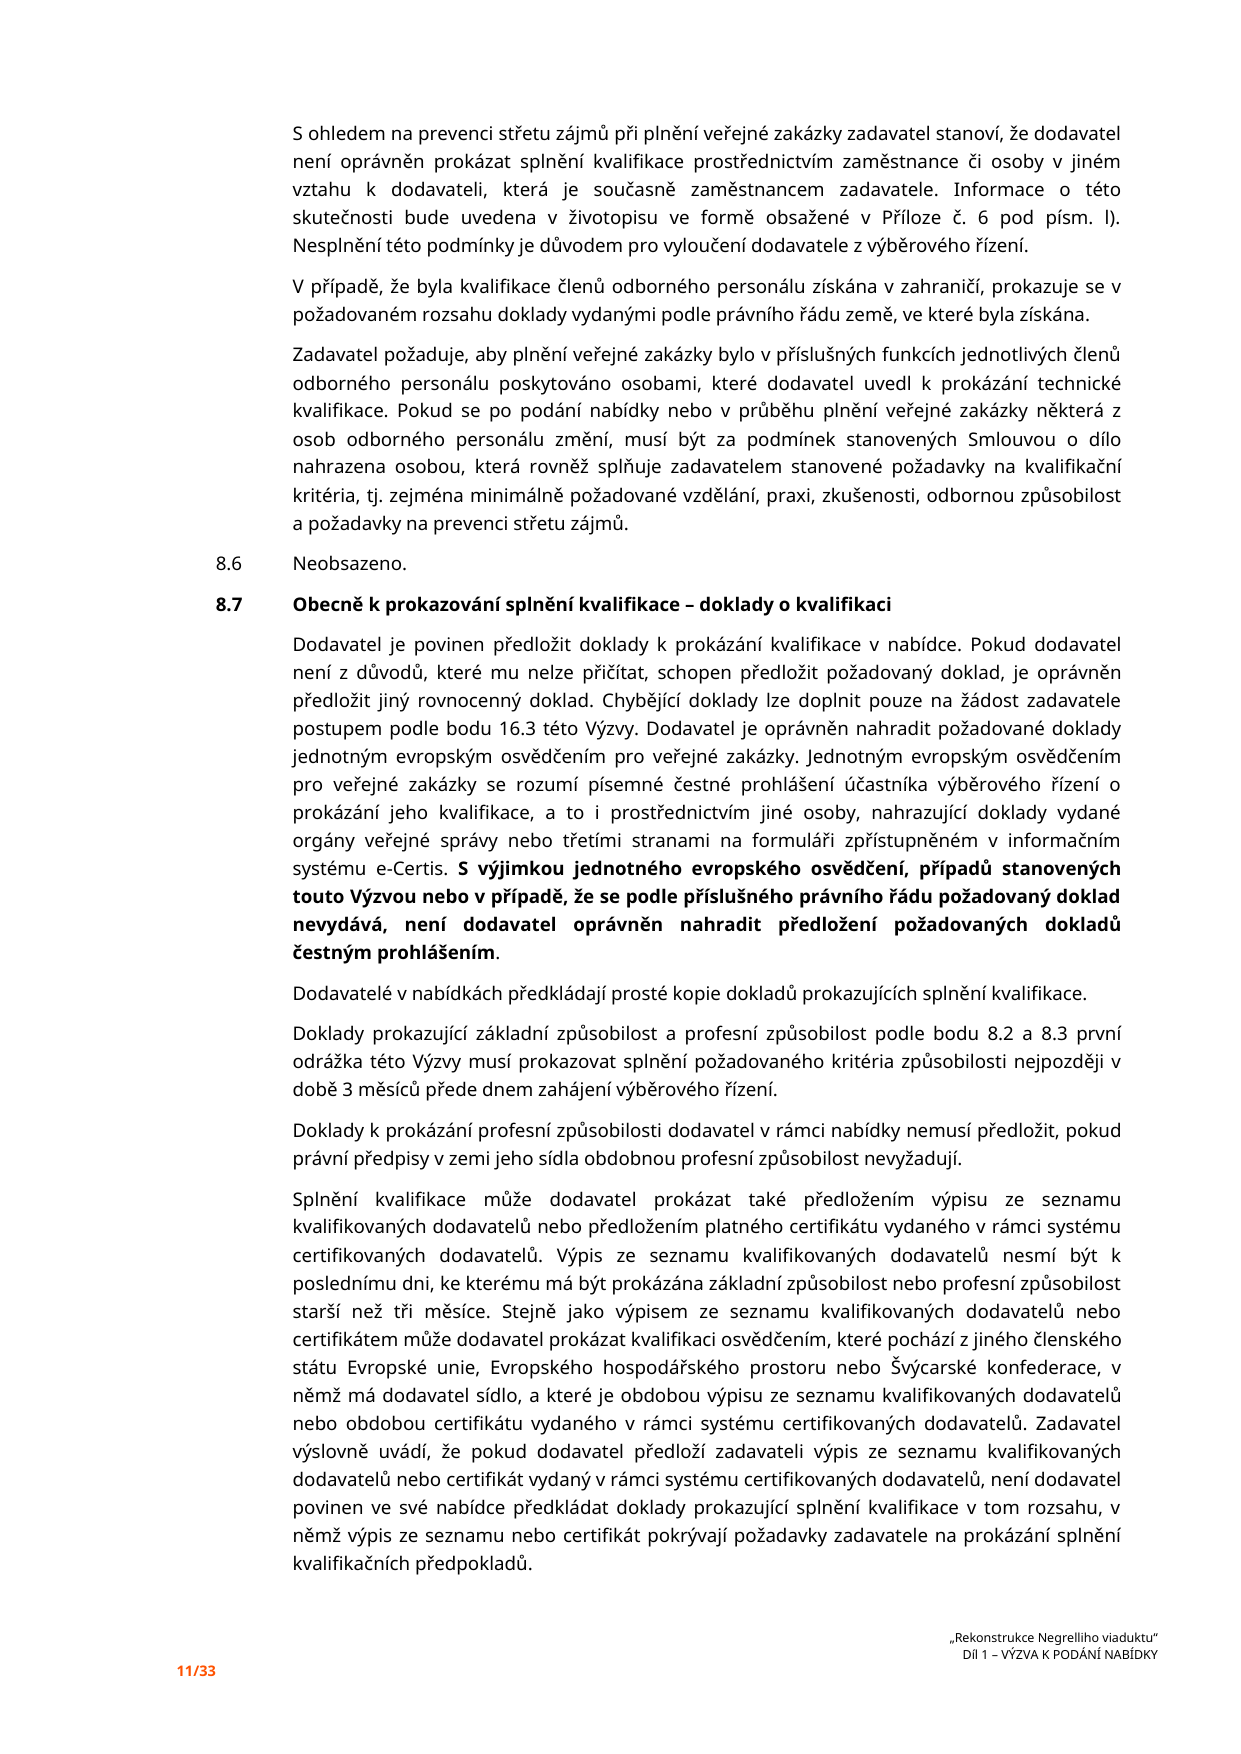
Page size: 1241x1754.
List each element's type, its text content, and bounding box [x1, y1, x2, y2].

text Neobsazeno. [216, 550, 1122, 576]
text Doklady prokazující základní způsobilost a profesní způsobilost podle bodu 8.2 a 8.3 první odrážka této Výzvy musí prokazovat splnění požadovaného kritéria způsobilosti nejpozději v době 3 měsíců přede dnem zahájení výběrového řízení. [292, 1021, 1122, 1102]
text Obecně k prokazování splnění kvalifikace – doklady o kvalifikaci [216, 591, 1122, 616]
text Doklady k prokázání profesní způsobilosti dodavatel v rámci nabídky nemusí předložit, pokud právní předpisy v zemi jeho sídla obdobnou profesní způsobilost nevyžadují. [292, 1117, 1122, 1171]
text S ohledem na prevenci střetu zájmů při plnění veřejné zakázky zadavatel stanoví, že dodavatel není oprávněn prokázat splnění kvalifikace prostřednictvím zaměstnance či osoby v jiném vztahu k dodavateli, která je současně zaměstnancem zadavatele. Informace o této skutečnosti bude uvedena v životopisu ve formě obsažené v Příloze č. 6 pod písm. l). Nesplnění této podmínky je důvodem pro vyloučení dodavatele z výběrového řízení. [292, 121, 1122, 258]
text V případě, že byla kvalifikace členů odborného personálu získána v zahraničí, prokazuje se v požadovaném rozsahu doklady vydanými podle právního řádu země, ve které byla získána. [292, 273, 1122, 327]
text Splnění kvalifikace může dodavatel prokázat také předložením výpisu ze seznamu kvalifikovaných dodavatelů nebo předložením platného certifikátu vydaného v rámci systému certifikovaných dodavatelů. Výpis ze seznamu kvalifikovaných dodavatelů nesmí být k poslednímu dni, ke kterému má být prokázána základní způsobilost nebo profesní způsobilost starší než tři měsíce. Stejně jako výpisem ze seznamu kvalifikovaných dodavatelů nebo certifikátem může dodavatel prokázat kvalifikaci osvědčením, které pochází z jiného členského státu Evropské unie, Evropského hospodářského prostoru nebo Švýcarské konfederace, v němž má dodavatel sídlo, a které je obdobou výpisu ze seznamu kvalifikovaných dodavatelů nebo obdobou certifikátu vydaného v rámci systému certifikovaných dodavatelů. Zadavatel výslovně uvádí, že pokud dodavatel předloží zadavateli výpis ze seznamu kvalifikovaných dodavatelů nebo certifikát vydaný v rámci systému certifikovaných dodavatelů, není dodavatel povinen ve své nabídce předkládat doklady prokazující splnění kvalifikace v tom rozsahu, v němž výpis ze seznamu nebo certifikát pokrývají požadavky zadavatele na prokázání splnění kvalifikačních předpokladů. [292, 1186, 1122, 1576]
text Dodavatel je povinen předložit doklady k prokázání kvalifikace v nabídce. Pokud dodavatel není z důvodů, které mu nelze přičítat, schopen předložit požadovaný doklad, je oprávněn předložit jiný rovnocenný doklad. Chybějící doklady lze doplnit pouze na žádost zadavatele postupem podle bodu 16.3 této Výzvy. Dodavatel je oprávněn nahradit požadované doklady jednotným evropským osvědčením pro veřejné zakázky. Jednotným evropským osvědčením pro veřejné zakázky se rozumí písemné čestné prohlášení účastníka výběrového řízení o prokázání jeho kvalifikace, a to i prostřednictvím jiné osoby, nahrazující doklady vydané orgány veřejné správy nebo třetími stranami na formuláři zpřístupněném v informačním systému e-Certis. S výjimkou jednotného evropského osvědčení, případů stanovených touto Výzvou nebo v případě, že se podle příslušného právního řádu požadovaný doklad nevydává, není dodavatel oprávněn nahradit předložení požadovaných dokladů čestným prohlášením. [292, 631, 1122, 965]
text Zadavatel požaduje, aby plnění veřejné zakázky bylo v příslušných funkcích jednotlivých členů odborného personálu poskytováno osobami, které dodavatel uvedl k prokázání technické kvalifikace. Pokud se po podání nabídky nebo v průběhu plnění veřejné zakázky některá z osob odborného personálu změní, musí být za podmínek stanovených Smlouvou o dílo nahrazena osobou, která rovněž splňuje zadavatelem stanovené požadavky na kvalifikační kritéria, tj. zejména minimálně požadované vzdělání, praxi, zkušenosti, odbornou způsobilost a požadavky na prevenci střetu zájmů. [292, 342, 1122, 535]
text Dodavatelé v nabídkách předkládají prosté kopie dokladů prokazujících splnění kvalifikace. [292, 980, 1122, 1006]
